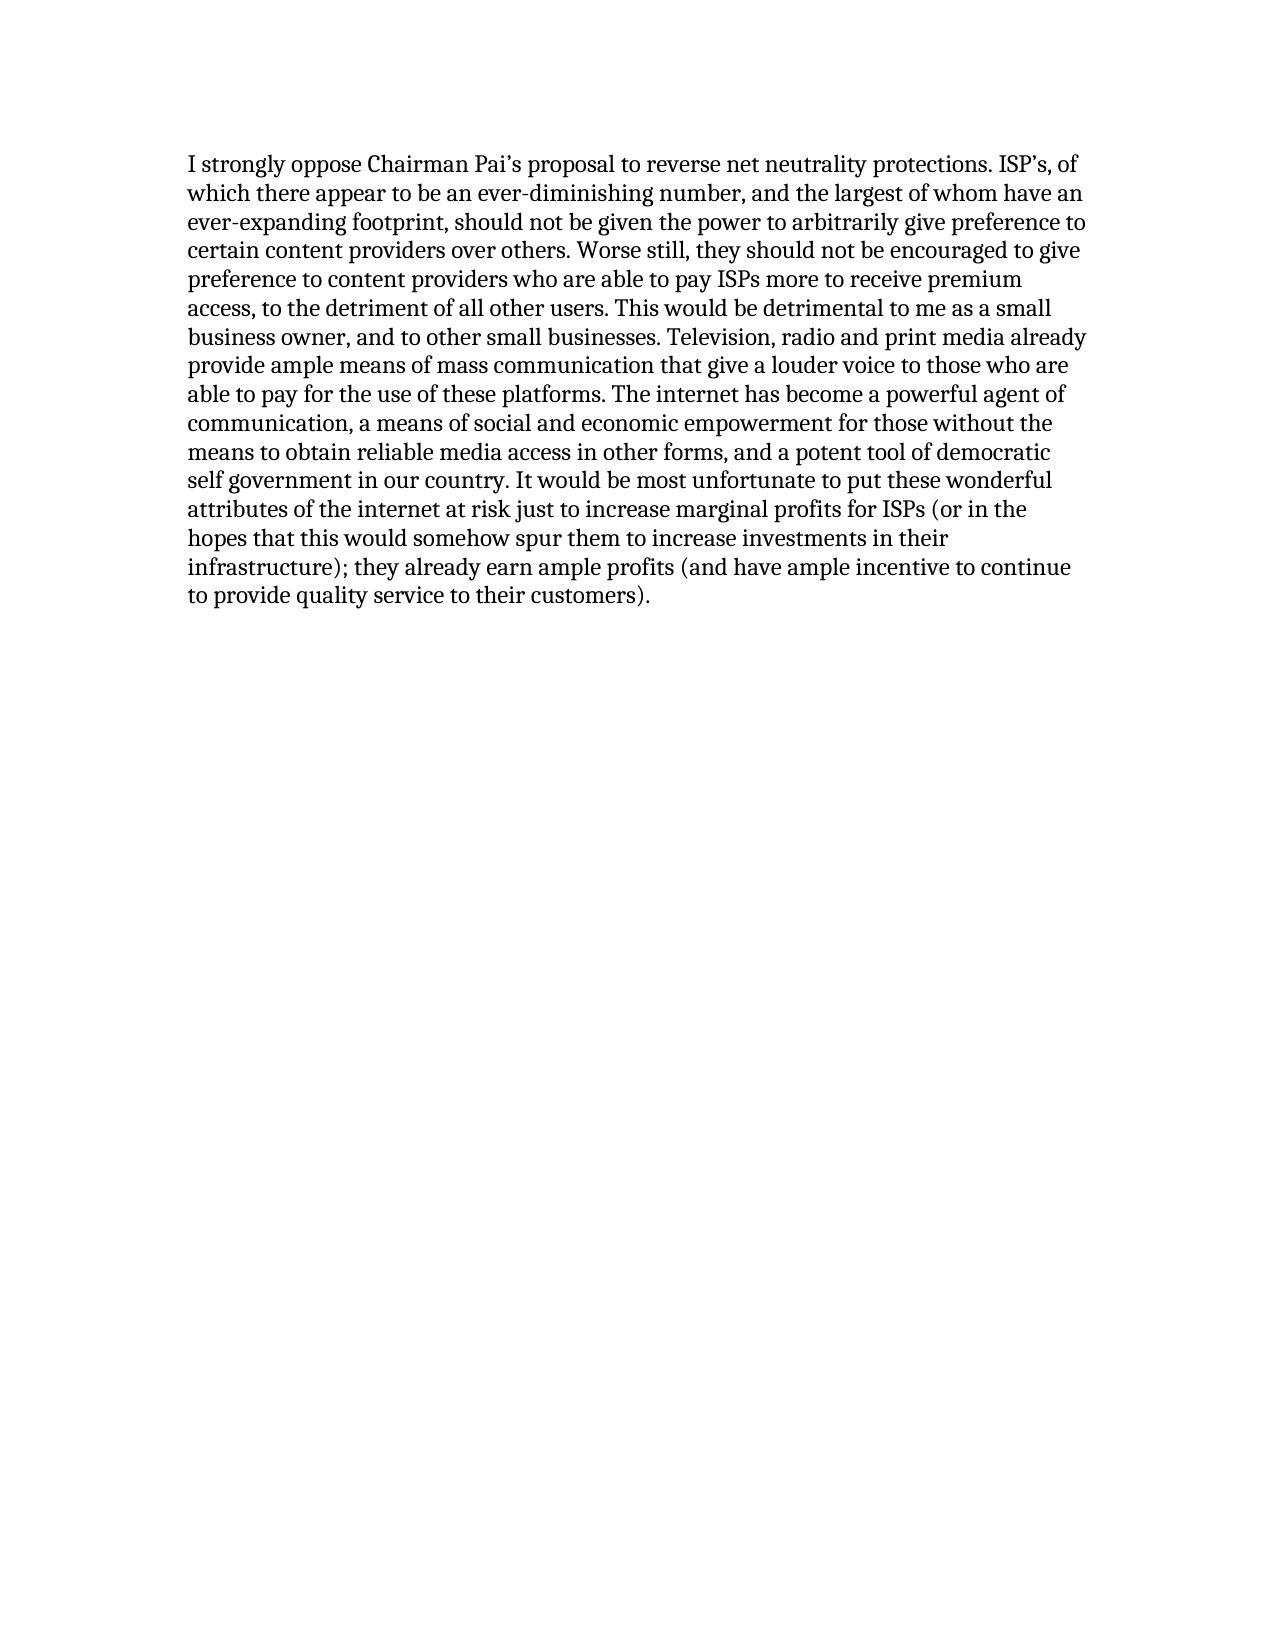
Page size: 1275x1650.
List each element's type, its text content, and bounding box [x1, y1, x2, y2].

text I strongly oppose Chairman Pai’s proposal to reverse net neutrality protections. ISP’s, of which there appear to be an ever-diminishing number, and the largest of whom have an ever-expanding footprint, should not be given the power to arbitrarily give preference to certain content providers over others. Worse still, they should not be encouraged to give preference to content providers who are able to pay ISPs more to receive premium access, to the detriment of all other users. This would be detrimental to me as a small business owner, and to other small businesses. Television, radio and print media already provide ample means of mass communication that give a louder voice to those who are able to pay for the use of these platforms. The internet has become a powerful agent of communication, a means of social and economic empowerment for those without the means to obtain reliable media access in other forms, and a potent tool of democratic self government in our country. It would be most unfortunate to put these wonderful attributes of the internet at risk just to increase marginal profits for ISPs (or in the hopes that this would somehow spur them to increase investments in their infrastructure); they already earn ample profits (and have ample incentive to continue to provide quality service to their customers). [187, 150, 1087, 610]
